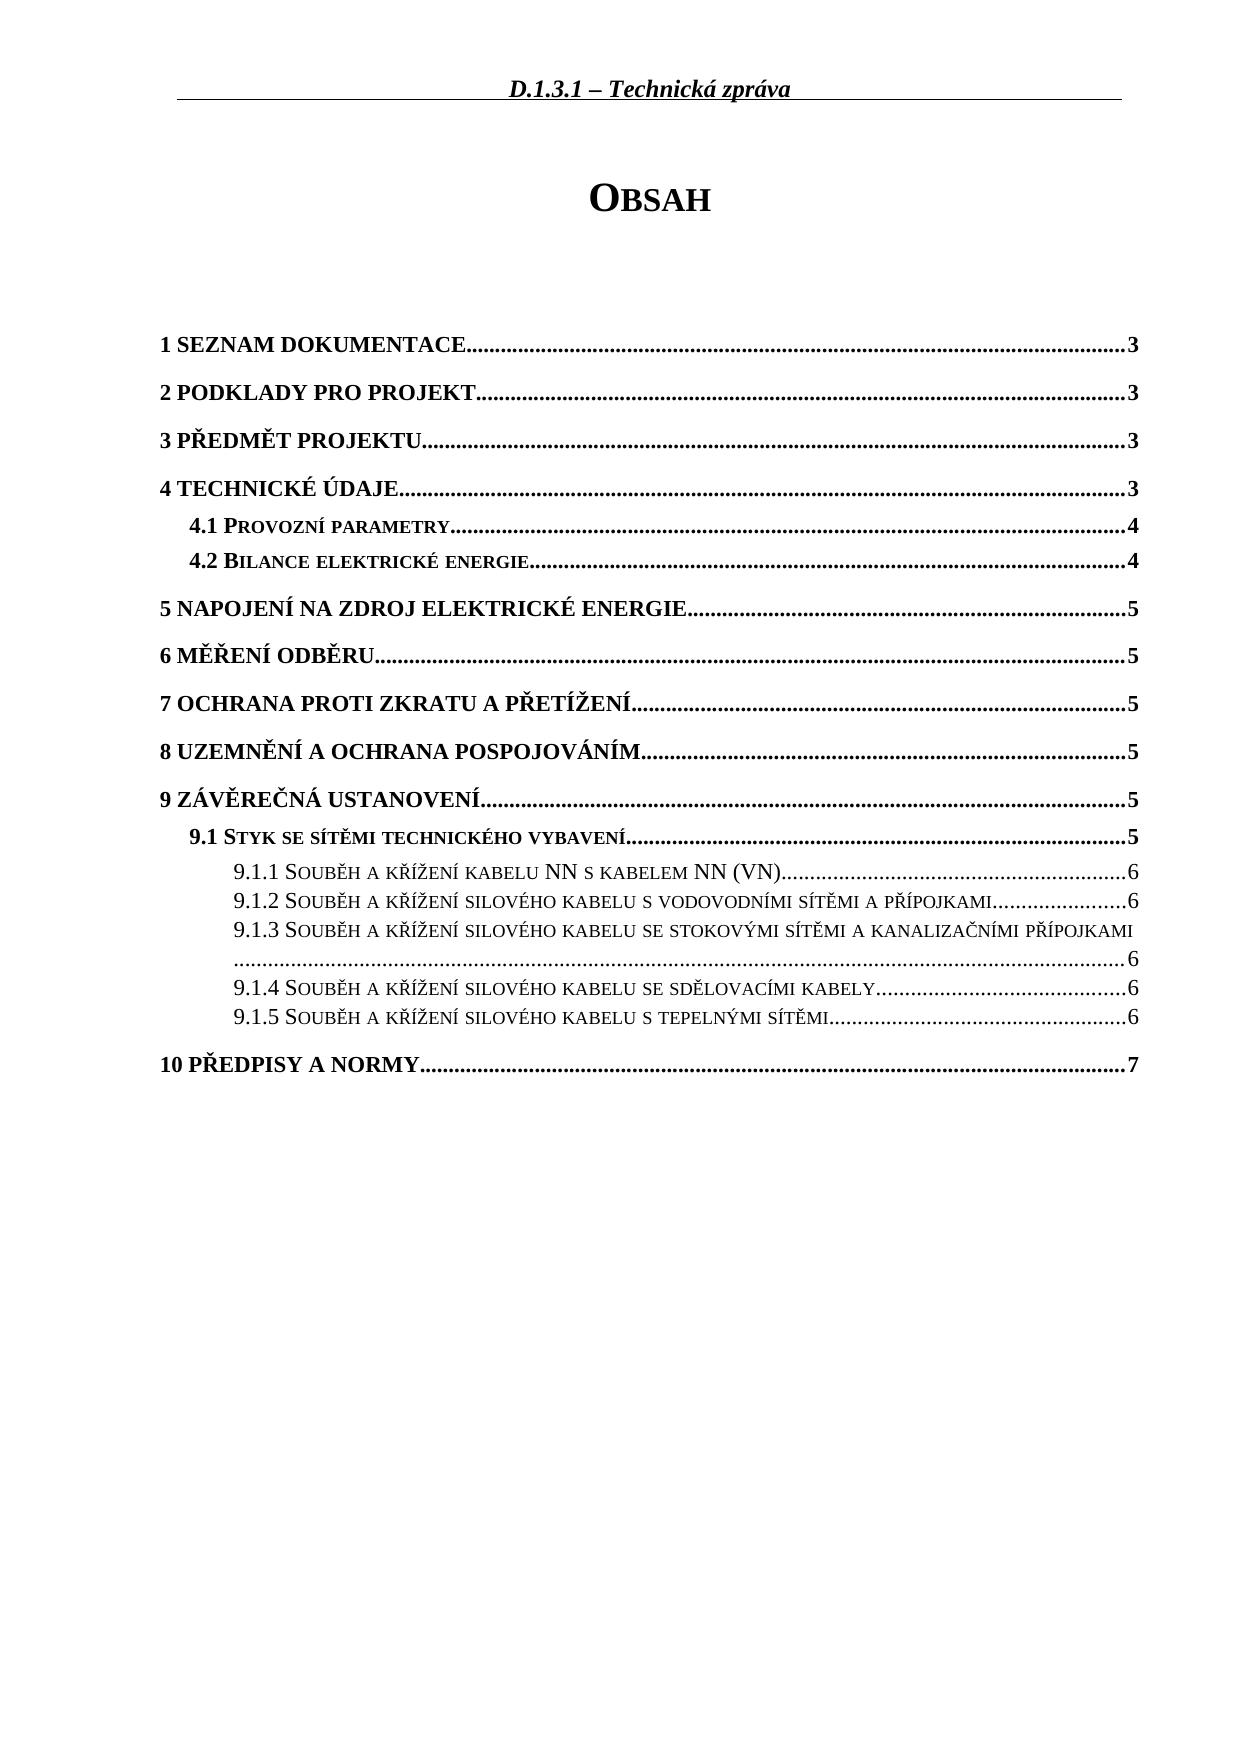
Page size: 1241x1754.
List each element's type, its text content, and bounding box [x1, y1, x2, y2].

text 2 Podklady pro projekt 3 [159, 379, 1140, 406]
text 1 Seznam dokumentace 3 [159, 331, 1140, 358]
text 9.1.4 Souběh a křížení silového kabelu se sdělovacími kabely 6 [233, 974, 1140, 1000]
text 10 Předpisy a normy 7 [159, 1051, 1140, 1077]
text 9.1 Styk se sítěmi technického vybavení 5 [189, 823, 1140, 849]
text 4 Technické údaje 3 [159, 474, 1140, 501]
text 9.1.5 Souběh a křížení silového kabelu s tepelnými sítěmi 6 [233, 1003, 1140, 1029]
text 9.1.2 Souběh a křížení silového kabelu s vodovodními sítěmi a přípojkami 6 [233, 887, 1140, 913]
text 7 Ochrana proti zkratu a přetížení 5 [159, 690, 1140, 717]
text 9.1.3 Souběh a křížení silového kabelu se stokovými sítěmi a kanalizačními přípojkami 6 [233, 916, 1140, 971]
text 6 Měření odběru 5 [159, 642, 1140, 669]
text 4.2 Bilance elektrické energie 4 [189, 547, 1140, 573]
text 8 Uzemnění a ochrana pospojováním 5 [159, 738, 1140, 764]
text 9.1.1 Souběh a křížení kabelu NN s kabelem NN (VN) 6 [233, 858, 1140, 884]
text 3 Předmět projektu 3 [159, 427, 1140, 453]
text 5 Napojení na zdroj elektrické energie 5 [159, 595, 1140, 621]
text 9 Závěrečná ustanovení 5 [159, 786, 1140, 812]
text 4.1 Provozní parametry 4 [189, 512, 1140, 538]
subtitle Obsah [159, 173, 1140, 221]
